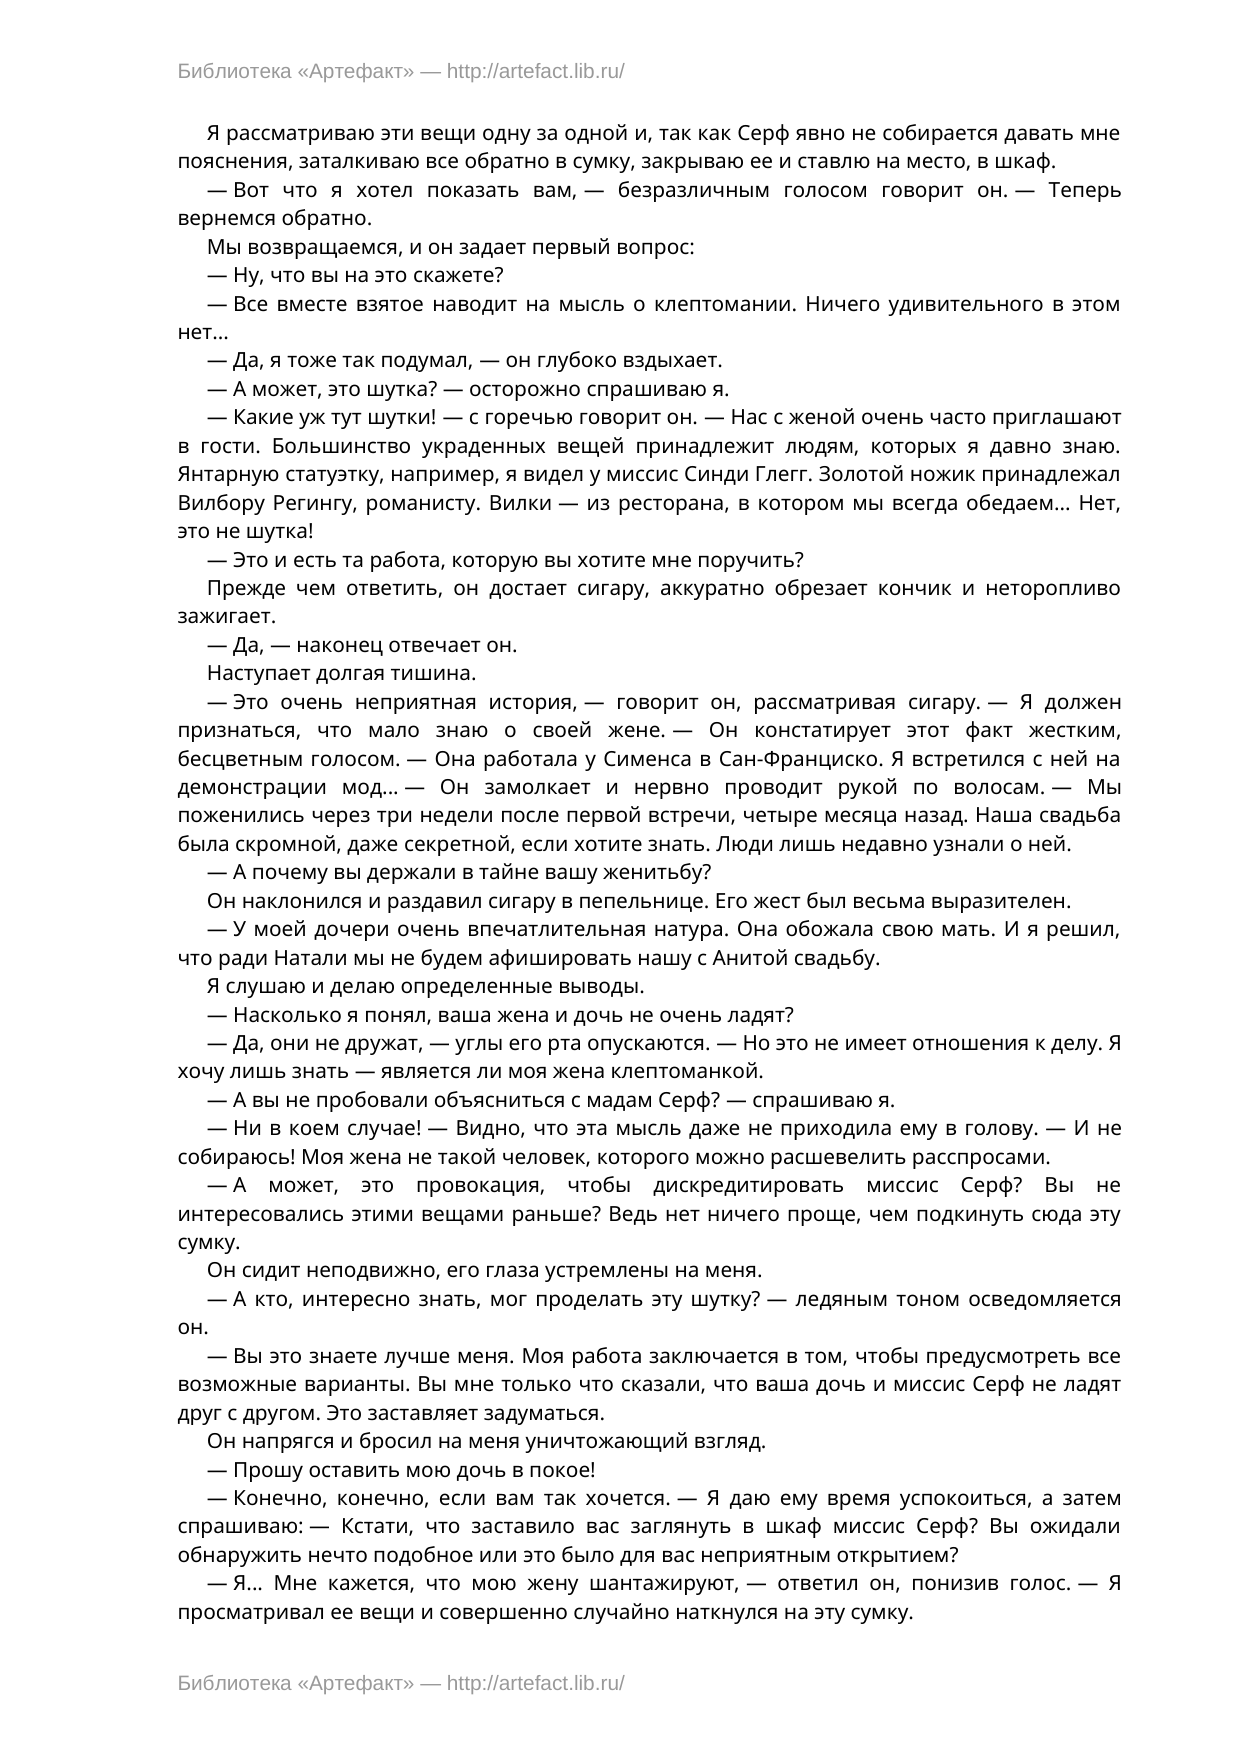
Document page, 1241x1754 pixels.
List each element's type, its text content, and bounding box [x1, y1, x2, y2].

text — Все вместе взятое наводит на мысль о клептомании. Ничего удивительного в этом нет... [177, 289, 1122, 346]
text Он напрягся и бросил на меня уничтожающий взгляд. [177, 1426, 1122, 1455]
text — Да, — наконец отвечает он. [177, 630, 1122, 658]
text — А кто, интересно знать, мог проделать эту шутку? — ледяным тоном осведомляется он. [177, 1284, 1122, 1341]
text — Насколько я понял, ваша жена и дочь не очень ладят? [177, 1000, 1122, 1028]
text — Какие уж тут шутки! — с горечью говорит он. — Нас с женой очень часто приглашают в гости. Большинство украденных вещей принадлежит людям, которых я давно знаю. Янтарную статуэтку, например, я видел у миссис Синди Глегг. Золотой ножик принадлежал Вилбору Регингу, романисту. Вилки — из ресторана, в котором мы всегда обедаем... Нет, это не шутка! [177, 402, 1122, 545]
text — Конечно, конечно, если вам так хочется. — Я даю ему время успокоиться, а затем спрашиваю: — Кстати, что заставило вас заглянуть в шкаф миссис Серф? Вы ожидали обнаружить нечто подобное или это было для вас неприятным открытием? [177, 1483, 1122, 1568]
text — Это и есть та работа, которую вы хотите мне поручить? [177, 545, 1122, 573]
text — А может, это провокация, чтобы дискредитировать миссис Серф? Вы не интересовались этими вещами раньше? Ведь нет ничего проще, чем подкинуть сюда эту сумку. [177, 1170, 1122, 1256]
text — Вот что я хотел показать вам, — безразличным голосом говорит он. — Теперь вернемся обратно. [177, 175, 1122, 232]
text Он сидит неподвижно, его глаза устремлены на меня. [177, 1256, 1122, 1284]
text — У моей дочери очень впечатлительная натура. Она обожала свою мать. И я решил, что ради Натали мы не будем афишировать нашу с Анитой свадьбу. [177, 914, 1122, 971]
text Наступает долгая тишина. [177, 658, 1122, 687]
text — Ну, что вы на это скажете? [177, 260, 1122, 289]
text — Вы это знаете лучше меня. Моя работа заключается в том, чтобы предусмотреть все возможные варианты. Вы мне только что сказали, что ваша дочь и миссис Серф не ладят друг с другом. Это заставляет задуматься. [177, 1341, 1122, 1426]
text Я слушаю и делаю определенные выводы. [177, 971, 1122, 1000]
text — Прошу оставить мою дочь в покое! [177, 1455, 1122, 1483]
text — А вы не пробовали объясниться с мадам Серф? — спрашиваю я. [177, 1085, 1122, 1113]
text — Это очень неприятная история, — говорит он, рассматривая сигару. — Я должен признаться, что мало знаю о своей жене. — Он констатирует этот факт жестким, бесцветным голосом. — Она работала у Сименса в Сан-Франциско. Я встретился с ней на демонстрации мод... — Он замолкает и нервно проводит рукой по волосам. — Мы поженились через три недели после первой встречи, четыре месяца назад. Наша свадьба была скромной, даже секретной, если хотите знать. Люди лишь недавно узнали о ней. [177, 687, 1122, 857]
text Мы возвращаемся, и он задает первый вопрос: [177, 232, 1122, 260]
text — Ни в коем случае! — Видно, что эта мысль даже не приходила ему в голову. — И не собираюсь! Моя жена не такой человек, которого можно расшевелить расспросами. [177, 1113, 1122, 1170]
text — Да, они не дружат, — углы его рта опускаются. — Но это не имеет отношения к делу. Я хочу лишь знать — является ли моя жена клептоманкой. [177, 1028, 1122, 1085]
text Он наклонился и раздавил сигару в пепельнице. Его жест был весьма выразителен. [177, 886, 1122, 914]
text — А может, это шутка? — осторожно спрашиваю я. [177, 374, 1122, 402]
text — А почему вы держали в тайне вашу женитьбу? [177, 857, 1122, 886]
text Я рассматриваю эти вещи одну за одной и, так как Серф явно не собирается давать мне пояснения, заталкиваю все обратно в сумку, закрываю ее и ставлю на место, в шкаф. [177, 118, 1122, 175]
text Прежде чем ответить, он достает сигару, аккуратно обрезает кончик и неторопливо зажигает. [177, 573, 1122, 630]
text — Я... Мне кажется, что мою жену шантажируют, — ответил он, понизив голос. — Я просматривал ее вещи и совершенно случайно наткнулся на эту сумку. [177, 1568, 1122, 1625]
text — Да, я тоже так подумал, — он глубоко вздыхает. [177, 346, 1122, 374]
